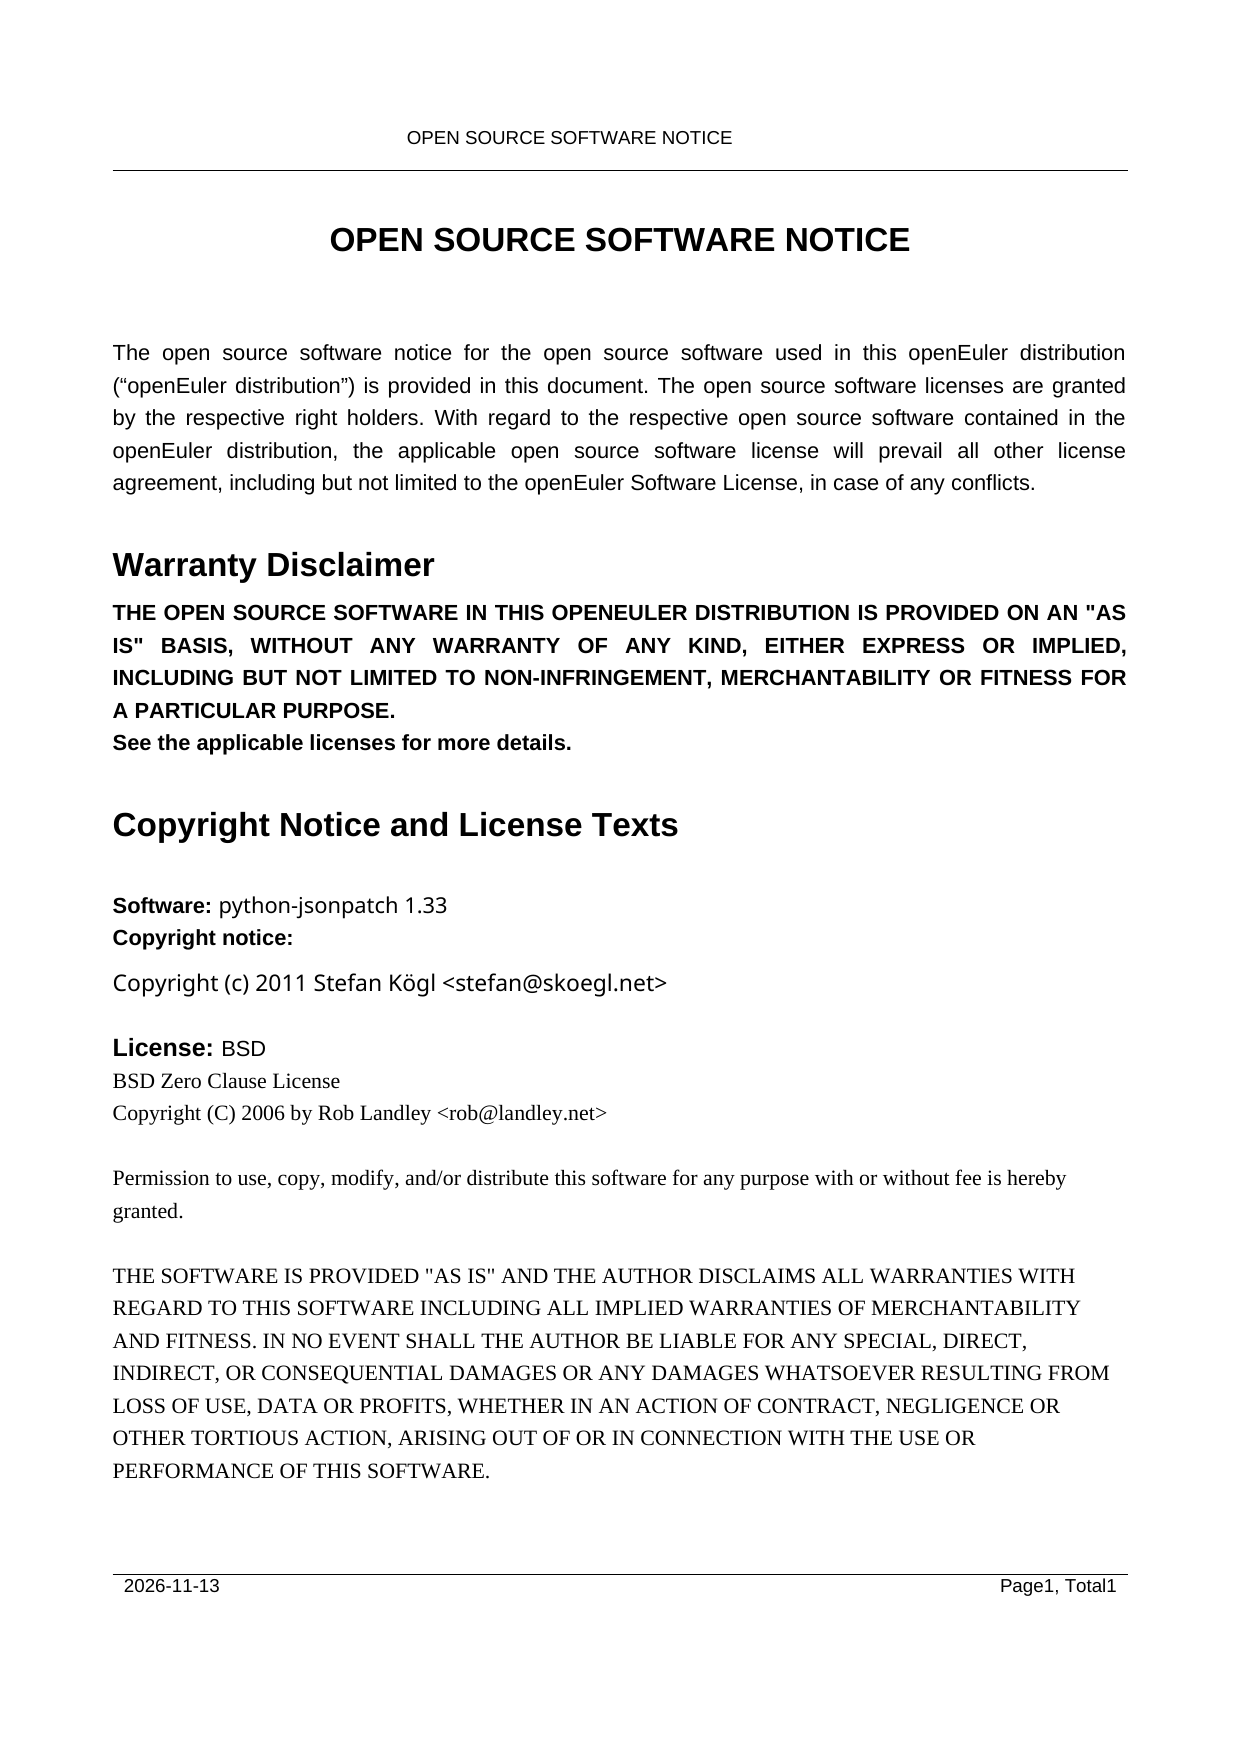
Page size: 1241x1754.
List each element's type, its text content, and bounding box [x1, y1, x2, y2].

text License: BSD [112, 1031, 1128, 1064]
text Copyright notice: [112, 921, 1128, 954]
text Copyright (c) 2011 Stefan Kögl <stefan@skoegl.net> [112, 966, 1128, 1031]
text The open source software notice for the open source software used in this openEuler distribution (“openEuler distribution”) is provided in this document. The open source software licenses are granted by the respective right holders. With regard to the respective open source software contained in the openEuler distribution, the applicable open source software license will prevail all other license agreement, including but not limited to the openEuler Software License, in case of any conflicts. [112, 336, 1128, 499]
text BSD Zero Clause License Copyright (C) 2006 by Rob Landley <rob@landley.net> Permission to use, copy, modify, and/or distribute this software for any purpose with or without fee is hereby granted. THE SOFTWARE IS PROVIDED "AS IS" AND THE AUTHOR DISCLAIMS ALL WARRANTIES WITH REGARD TO THIS SOFTWARE INCLUDING ALL IMPLIED WARRANTIES OF MERCHANTABILITY AND FITNESS. IN NO EVENT SHALL THE AUTHOR BE LIABLE FOR ANY SPECIAL, DIRECT, INDIRECT, OR CONSEQUENTIAL DAMAGES OR ANY DAMAGES WHATSOEVER RESULTING FROM LOSS OF USE, DATA OR PROFITS, WHETHER IN AN ACTION OF CONTRACT, NEGLIGENCE OR OTHER TORTIOUS ACTION, ARISING OUT OF OR IN CONNECTION WITH THE USE OR PERFORMANCE OF THIS SOFTWARE. [112, 1064, 1128, 1519]
title Software: python-jsonpatch 1.33 [112, 889, 1128, 921]
text OPEN SOURCE SOFTWARE NOTICE [112, 206, 1128, 271]
text Warranty Disclaimer [112, 531, 1128, 596]
text Copyright Notice and License Texts [112, 791, 1128, 856]
text THE OPEN SOURCE SOFTWARE IN THIS OPENEULER DISTRIBUTION IS PROVIDED ON AN "AS IS" BASIS, WITHOUT ANY WARRANTY OF ANY KIND, EITHER EXPRESS OR IMPLIED, INCLUDING BUT NOT LIMITED TO NON-INFRINGEMENT, MERCHANTABILITY OR FITNESS FOR A PARTICULAR PURPOSE. See the applicable licenses for more details. [112, 596, 1128, 759]
